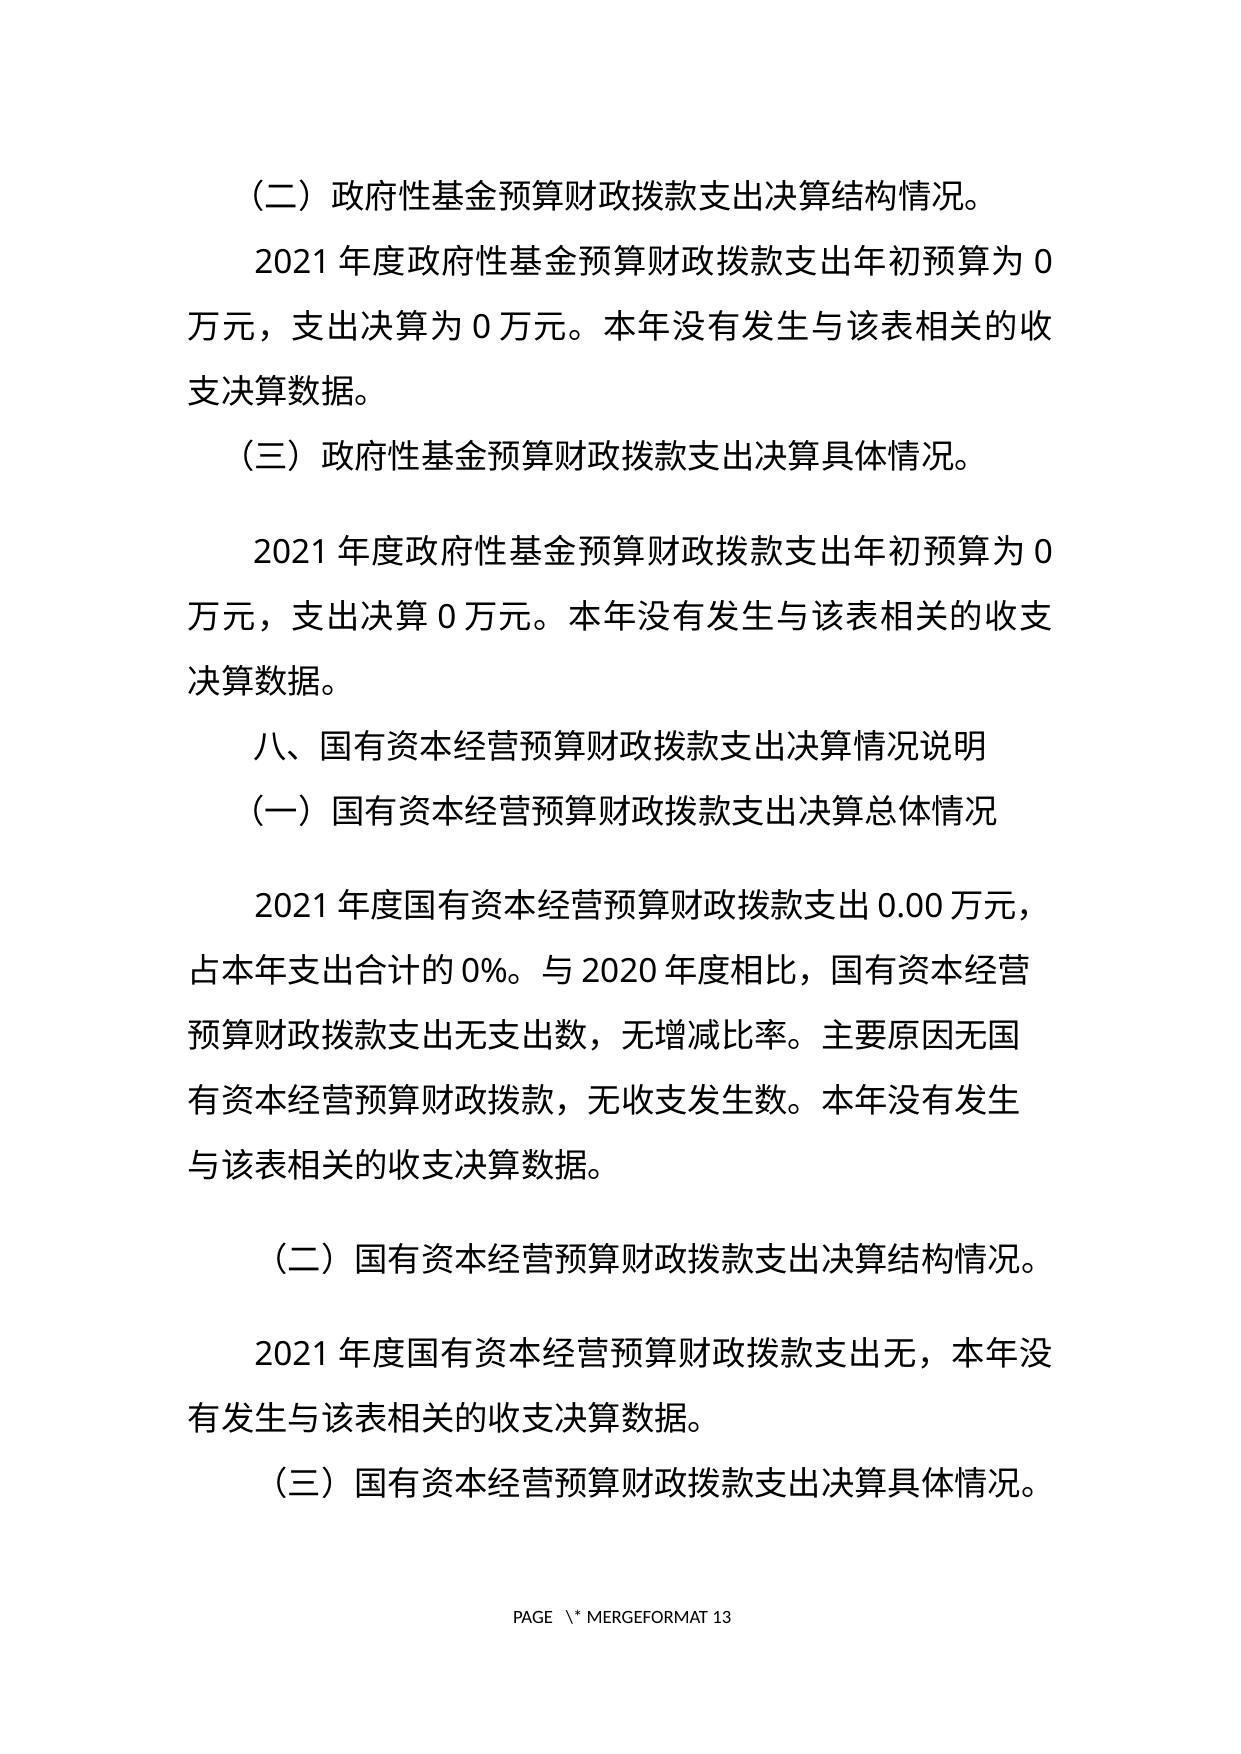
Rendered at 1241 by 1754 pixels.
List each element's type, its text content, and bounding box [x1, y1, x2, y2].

text （二）政府性基金预算财政拨款支出决算结构情况。 [231, 162, 1053, 227]
text 2021年度政府性基金预算财政拨款支出年初预算为0万元，支出决算为0万元。本年没有发生与该表相关的收支决算数据。 [187, 227, 1053, 422]
text 2021年度政府性基金预算财政拨款支出年初预算为0万元，支出决算0万元。本年没有发生与该表相关的收支决算数据。 [187, 516, 1053, 711]
text 2021年度国有资本经营预算财政拨款支出无，本年没有发生与该表相关的收支决算数据。 [187, 1319, 1053, 1449]
text （三）政府性基金预算财政拨款支出决算具体情况。 [187, 422, 1053, 487]
text 2021年度国有资本经营预算财政拨款支出0.00万元，占本年支出合计的0%。与2020年度相比，国有资本经营预算财政拨款支出无支出数，无增减比率。主要原因无国有资本经营预算财政拨款，无收支发生数。本年没有发生与该表相关的收支决算数据。 [187, 870, 1053, 1195]
text （三）国有资本经营预算财政拨款支出决算具体情况。 [187, 1449, 1053, 1514]
text （一）国有资本经营预算财政拨款支出决算总体情况 [231, 776, 1053, 841]
text 八、国有资本经营预算财政拨款支出决算情况说明 [187, 711, 1053, 776]
text （二）国有资本经营预算财政拨款支出决算结构情况。 [187, 1224, 1053, 1289]
